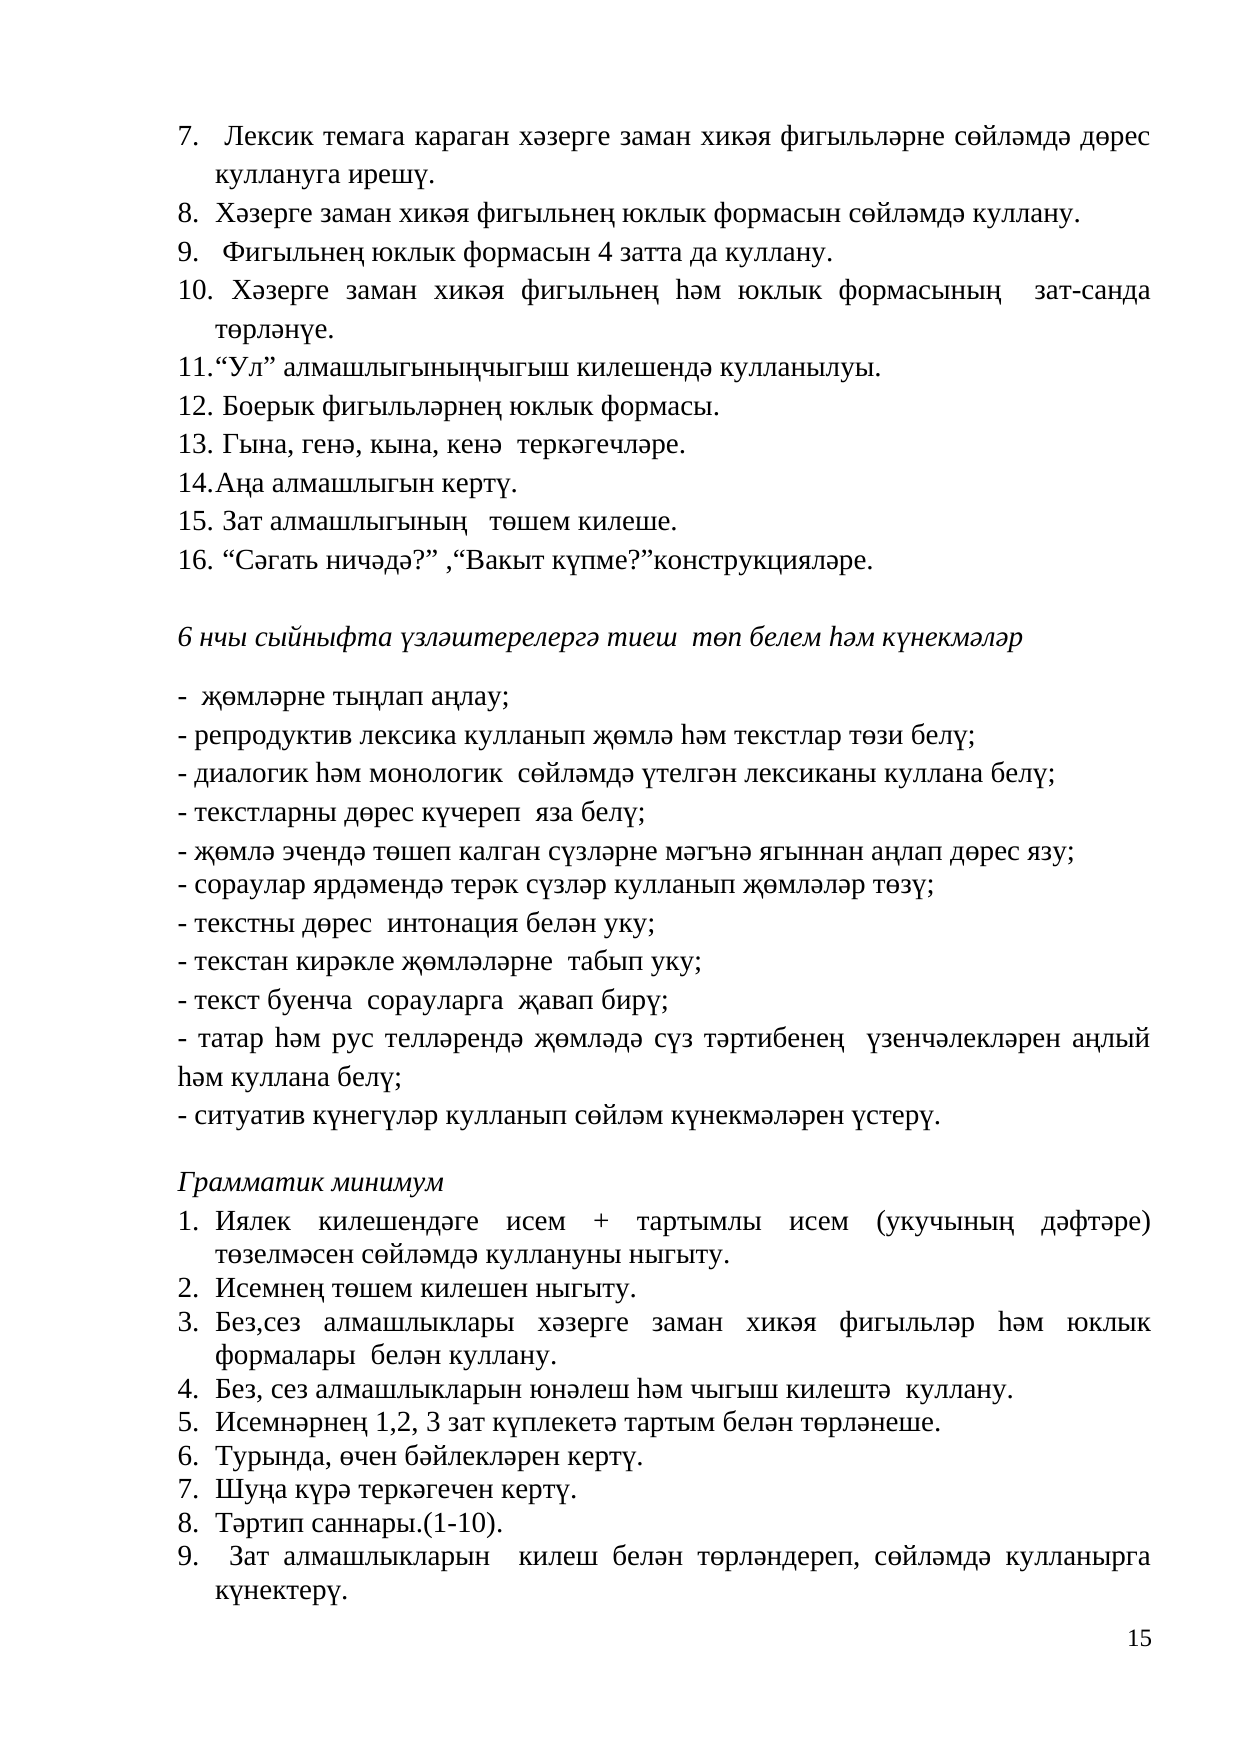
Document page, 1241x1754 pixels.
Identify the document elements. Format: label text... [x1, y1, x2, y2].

list Иялек килешендәге исем + тартымлы исем (укучының дәфтәре) төзелмәсен сөйләмдә куллануны ныгыту. [177, 1203, 1152, 1270]
list Хәзерге заман хикәя фигыльнең юклык формасын сөйләмдә куллану. [177, 195, 1152, 229]
list Турында, өчен бәйлекләрен кертү. [177, 1438, 1152, 1471]
text - диалогик һәм монологик сөйләмдә үтелгән лексиканы куллана белү; [177, 756, 1152, 789]
list Исемнең төшем килешен ныгыту. [177, 1270, 1152, 1304]
list Без, сез алмашлыкларын юнәлеш һәм чыгыш килештә куллану. [177, 1371, 1152, 1404]
list Зат алмашлыкларын килеш белән төрләндереп, сөйләмдә кулланырга күнектерү. [177, 1538, 1152, 1606]
list “Ул” алмашлыгыныңчыгыш килешендә кулланылуы. [177, 349, 1152, 383]
text - текстны дөрес интонация белән уку; [177, 905, 1152, 938]
text - текстларны дөрес күчереп яза белү; [177, 794, 1152, 828]
text - сораулар ярдәмендә терәк сүзләр кулланып җөмләләр төзү; [177, 866, 1152, 900]
list Аңа алмашлыгын кертү. [177, 465, 1152, 498]
text Грамматик минимум [177, 1164, 1152, 1198]
list “Сәгать ничәдә?” ,“Вакыт күпме?”конструкцияләре. [177, 542, 1152, 576]
list Фигыльнең юклык формасын 4 затта да куллану. [177, 234, 1152, 267]
list Шуңа күрә теркәгечен кертү. [177, 1471, 1152, 1505]
text - җөмләрне тыңлап аңлау; [177, 678, 1152, 712]
text - текст буенча сорауларга җавап бирү; [177, 982, 1152, 1015]
list Боерык фигыльләрнең юклык формасы. [177, 388, 1152, 421]
list Лексик темага караган хәзерге заман хикәя фигыльләрне сөйләмдә дөрес куллануга ирешү. [177, 118, 1152, 190]
text 6 нчы сыйныфта үзләштерелергә тиеш төп белем һәм күнекмәләр [177, 619, 1152, 653]
text - текстан кирәкле җөмләләрне табып уку; [177, 943, 1152, 977]
list Тәртип саннары.(1-10). [177, 1505, 1152, 1538]
text - ситуатив күнегүләр кулланып сөйләм күнекмәләрен үстерү. [177, 1097, 1152, 1131]
text - җөмлә эчендә төшеп калган сүзләрне мәгънә ягыннан аңлап дөрес язу; [177, 833, 1152, 866]
list Исемнәрнең 1,2, 3 зат күплекетә тартым белән төрләнеше. [177, 1404, 1152, 1438]
list Гына, генә, кына, кенә теркәгечләре. [177, 426, 1152, 460]
text - татар һәм рус телләрендә җөмләдә сүз тәртибенең үзенчәлекләрен аңлый һәм куллана белү; [177, 1020, 1152, 1092]
list Зат алмашлыгының төшем килеше. [177, 503, 1152, 537]
text - репродуктив лексика кулланып җөмлә һәм текстлар төзи белү; [177, 717, 1152, 751]
list Хәзерге заман хикәя фигыльнең һәм юклык формасының зат-санда төрләнүе. [177, 272, 1152, 344]
list Без,сез алмашлыклары хәзерге заман хикәя фигыльләр һәм юклык формалары белән куллану. [177, 1304, 1152, 1371]
